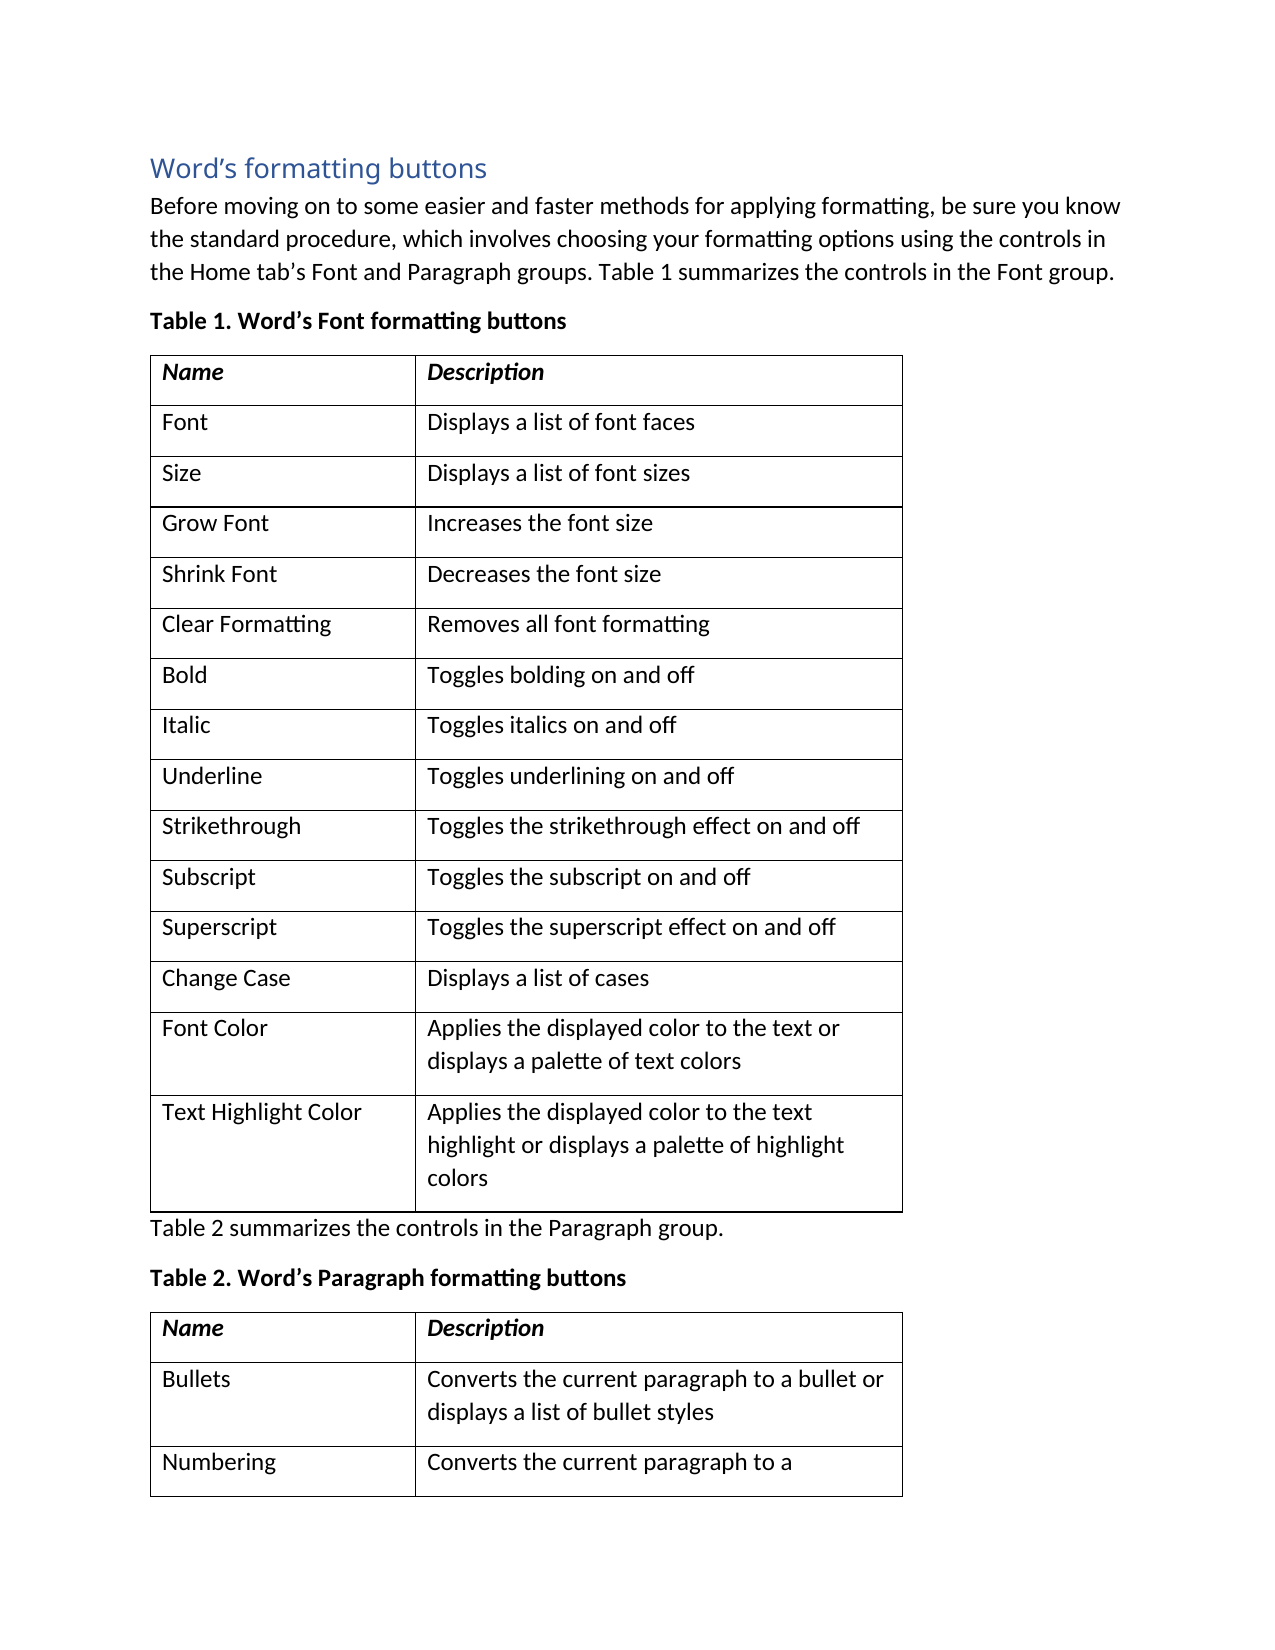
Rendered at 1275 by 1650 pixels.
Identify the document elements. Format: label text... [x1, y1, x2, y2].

table_cell Decreases the font size [416, 558, 902, 607]
table_header Description [416, 356, 902, 405]
table_cell Superscript [151, 912, 415, 961]
table_cell Bold [151, 659, 415, 708]
table_cell Size [151, 457, 415, 506]
table_cell Toggles the strikethrough effect on and off [416, 811, 902, 860]
table_cell Numbering [151, 1447, 415, 1496]
table_header Name [151, 1313, 415, 1362]
table_cell Strikethrough [151, 811, 415, 860]
table_cell Shrink Font [151, 558, 415, 607]
table_cell Increases the font size [416, 508, 902, 557]
table_cell Italic [151, 710, 415, 759]
table_cell Removes all font formatting [416, 609, 902, 658]
table_cell Applies the displayed color to the text highlight or displays a palette of highlight colors [416, 1096, 902, 1211]
text Before moving on to some easier and faster methods for applying formatting, be sure you know the standard procedure, which involves choosing your formatting options using the controls in the Home tab’s Font and Paragraph groups. Table 1 summarizes the controls in the Font group. [150, 190, 1125, 286]
table_cell Applies the displayed color to the text or displays a palette of text colors [416, 1013, 902, 1095]
table_cell Toggles the subscript on and off [416, 861, 902, 911]
table_header Name [151, 356, 415, 405]
table_header Description [416, 1313, 902, 1362]
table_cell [416, 1447, 902, 1496]
subtitle Word’s formatting buttons [150, 150, 1125, 187]
table_cell Displays a list of cases [416, 962, 902, 1012]
text Table 2. Word’s Paragraph formatting buttons [150, 1262, 1125, 1292]
table_cell Change Case [151, 962, 415, 1012]
text Table 1. Word’s Font formatting buttons [150, 305, 1125, 336]
table_cell Font Color [151, 1013, 415, 1095]
table_cell Grow Font [151, 508, 415, 557]
table_cell Clear Formatting [151, 609, 415, 658]
table_cell Converts the current paragraph to a bullet or displays a list of bullet styles [416, 1363, 902, 1446]
table_cell Underline [151, 760, 415, 809]
table_cell Text Highlight Color [151, 1096, 415, 1211]
table_cell Subscript [151, 861, 415, 911]
table_cell Displays a list of font sizes [416, 457, 902, 506]
table_cell Toggles italics on and off [416, 710, 902, 759]
table_cell Font [151, 406, 415, 456]
table_cell Toggles underlining on and off [416, 760, 902, 809]
table_cell Toggles the superscript effect on and off [416, 912, 902, 961]
table_cell Bullets [151, 1363, 415, 1446]
table_cell Toggles bolding on and off [416, 659, 902, 708]
table_cell Displays a list of font faces [416, 406, 902, 456]
text Table 2 summarizes the controls in the Paragraph group. [150, 1212, 1125, 1243]
